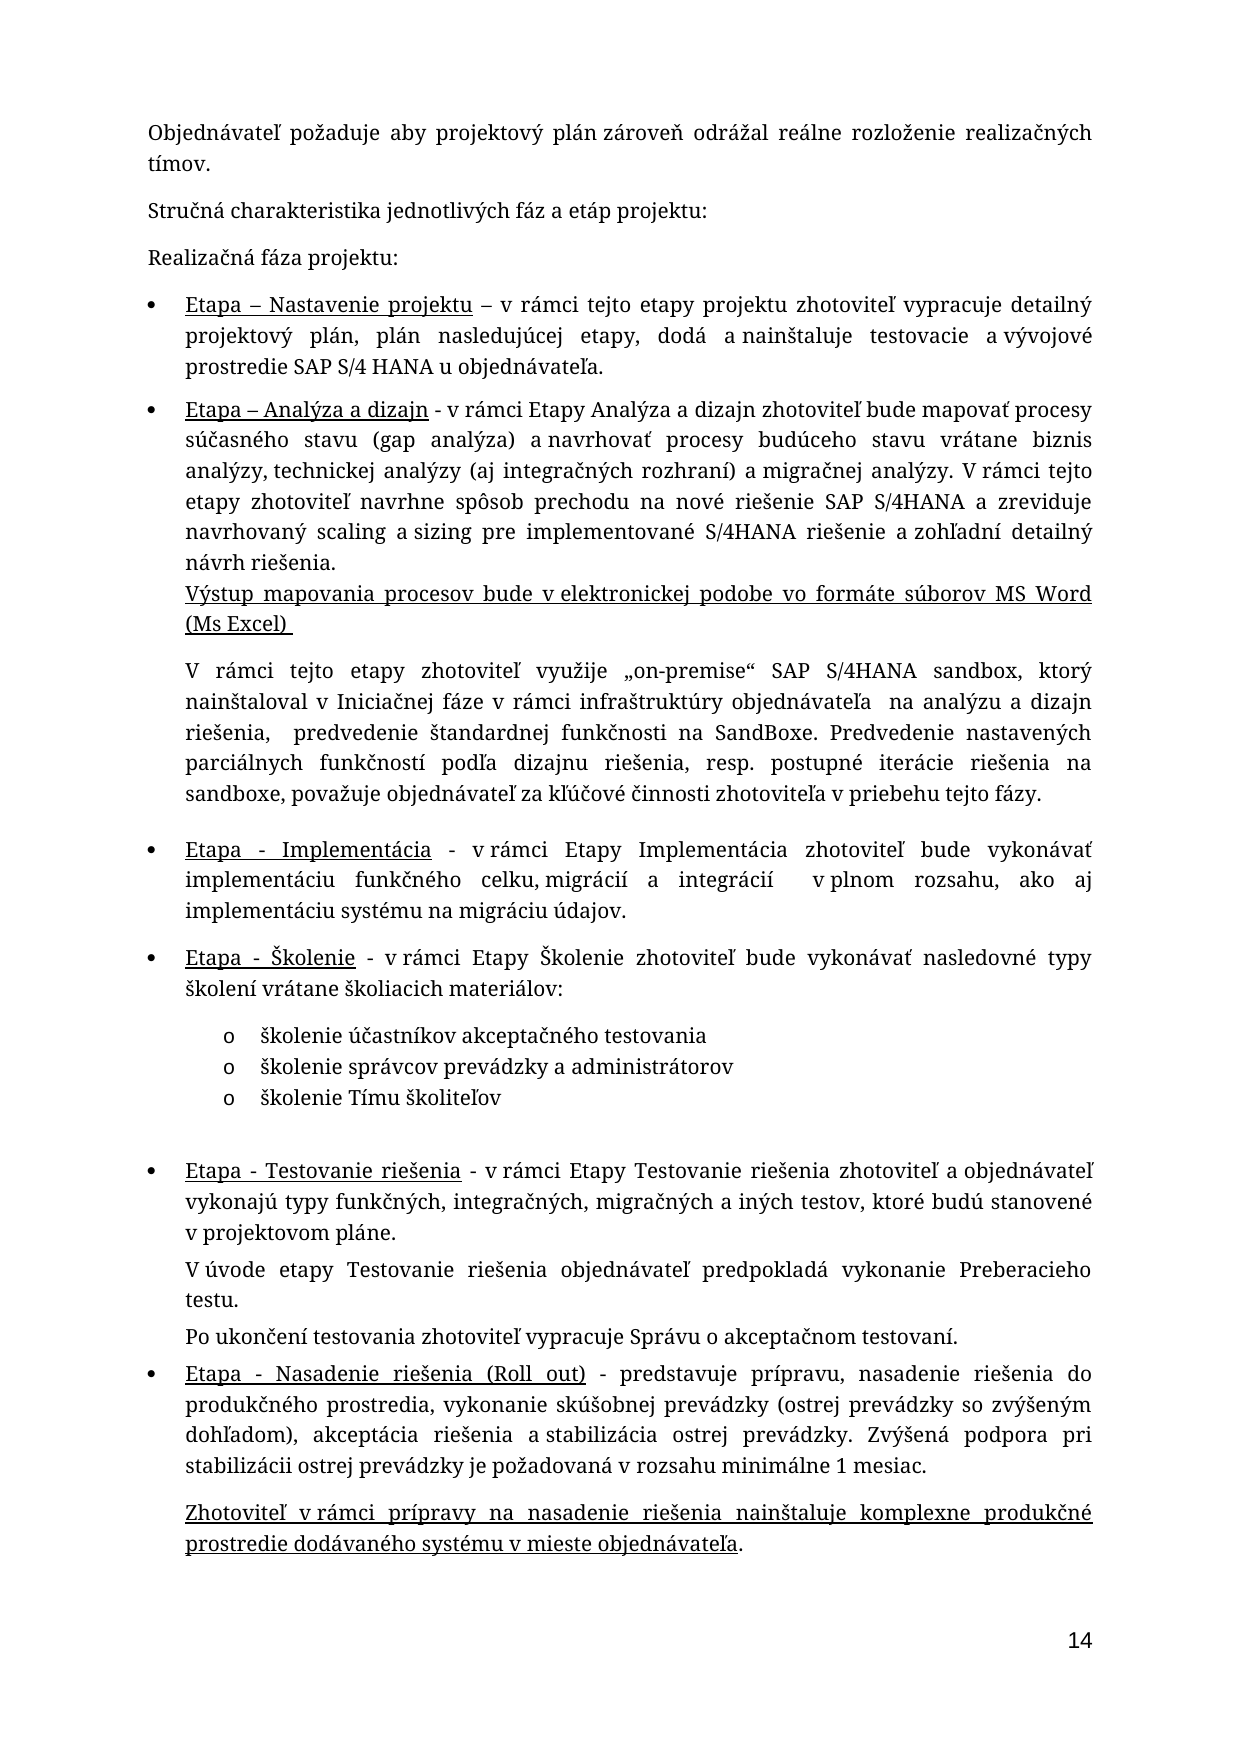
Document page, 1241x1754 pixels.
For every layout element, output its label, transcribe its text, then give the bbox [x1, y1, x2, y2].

text Objednávateľ požaduje aby projektový plán zároveň odrážal reálne rozloženie realizačných tímov. [148, 118, 1093, 177]
list Zhotoviteľ v rámci prípravy na nasadenie riešenia nainštaluje komplexne produkčné prostredie dodávaného systému v mieste objednávateľa. [185, 1498, 1093, 1522]
list Zhotoviteľ v rámci prípravy na nasadenie riešenia nainštaluje komplexne produkčné prostredie dodávaného systému v mieste objednávateľa. [185, 1524, 1093, 1557]
list Po ukončení testovania zhotoviteľ vypracuje Správu o akceptačnom testovaní. [185, 1322, 1093, 1351]
text V rámci tejto etapy zhotoviteľ využije „on-premise“ SAP S/4HANA sandbox, ktorý nainštaloval v Iniciačnej fáze v rámci infraštruktúry objednávateľa na analýzu a dizajn riešenia, predvedenie štandardnej funkčnosti na SandBoxe. Predvedenie nastavených parciálnych funkčností podľa dizajnu riešenia, resp. postupné iterácie riešenia na sandboxe, považuje objednávateľ za kľúčové činnosti zhotoviteľa v priebehu tejto fázy. [185, 657, 1093, 808]
list školenie správcov prevádzky a administrátorov [223, 1052, 1093, 1081]
list Etapa - Implementácia - v rámci Etapy Implementácia zhotoviteľ bude vykonávať implementáciu funkčného celku, migrácií a integrácií v plnom rozsahu, ako aj implementáciu systému na migráciu údajov. [148, 835, 1093, 924]
list Etapa – Nastavenie projektu – v rámci tejto etapy projektu zhotoviteľ vypracuje detailný projektový plán, plán nasledujúcej etapy, dodá a nainštaluje testovacie a vývojové prostredie SAP S/4 HANA u objednávateľa. [148, 291, 1093, 380]
list V úvode etapy Testovanie riešenia objednávateľ predpokladá vykonanie Preberacieho testu. [185, 1255, 1093, 1314]
list Etapa – Analýza a dizajn - v rámci Etapy Analýza a dizajn zhotoviteľ bude mapovať procesy súčasného stavu (gap analýza) a navrhovať procesy budúceho stavu vrátane biznis analýzy, technickej analýzy (aj integračných rozhraní) a migračnej analýzy. V rámci tejto etapy zhotoviteľ navrhne spôsob prechodu na nové riešenie SAP S/4HANA a zreviduje navrhovaný scaling a sizing pre implementované S/4HANA riešenie a zohľadní detailný návrh riešenia. [148, 395, 1093, 577]
list Realizačná fáza projektu: [148, 243, 1093, 272]
list školenie účastníkov akceptačného testovania [223, 1021, 1093, 1050]
list Výstup mapovania procesov bude v elektronickej podobe vo formáte súborov MS Word (Ms Excel) [185, 579, 1093, 638]
list Etapa - Nasadenie riešenia (Roll out) - predstavuje prípravu, nasadenie riešenia do produkčného prostredia, vykonanie skúšobnej prevádzky (ostrej prevádzky so zvýšeným dohľadom), akceptácia riešenia a stabilizácia ostrej prevádzky. Zvýšená podpora pri stabilizácii ostrej prevádzky je požadovaná v rozsahu minimálne 1 mesiac. [148, 1359, 1093, 1479]
list školenie Tímu školiteľov [223, 1083, 1093, 1111]
list Etapa - Testovanie riešenia - v rámci Etapy Testovanie riešenia zhotoviteľ a objednávateľ vykonajú typy funkčných, integračných, migračných a iných testov, ktoré budú stanovené v projektovom pláne. [148, 1157, 1093, 1246]
list Etapa - Školenie - v rámci Etapy Školenie zhotoviteľ bude vykonávať nasledovné typy školení vrátane školiacich materiálov: [148, 943, 1093, 1002]
text Stručná charakteristika jednotlivých fáz a etáp projektu: [148, 196, 1093, 224]
